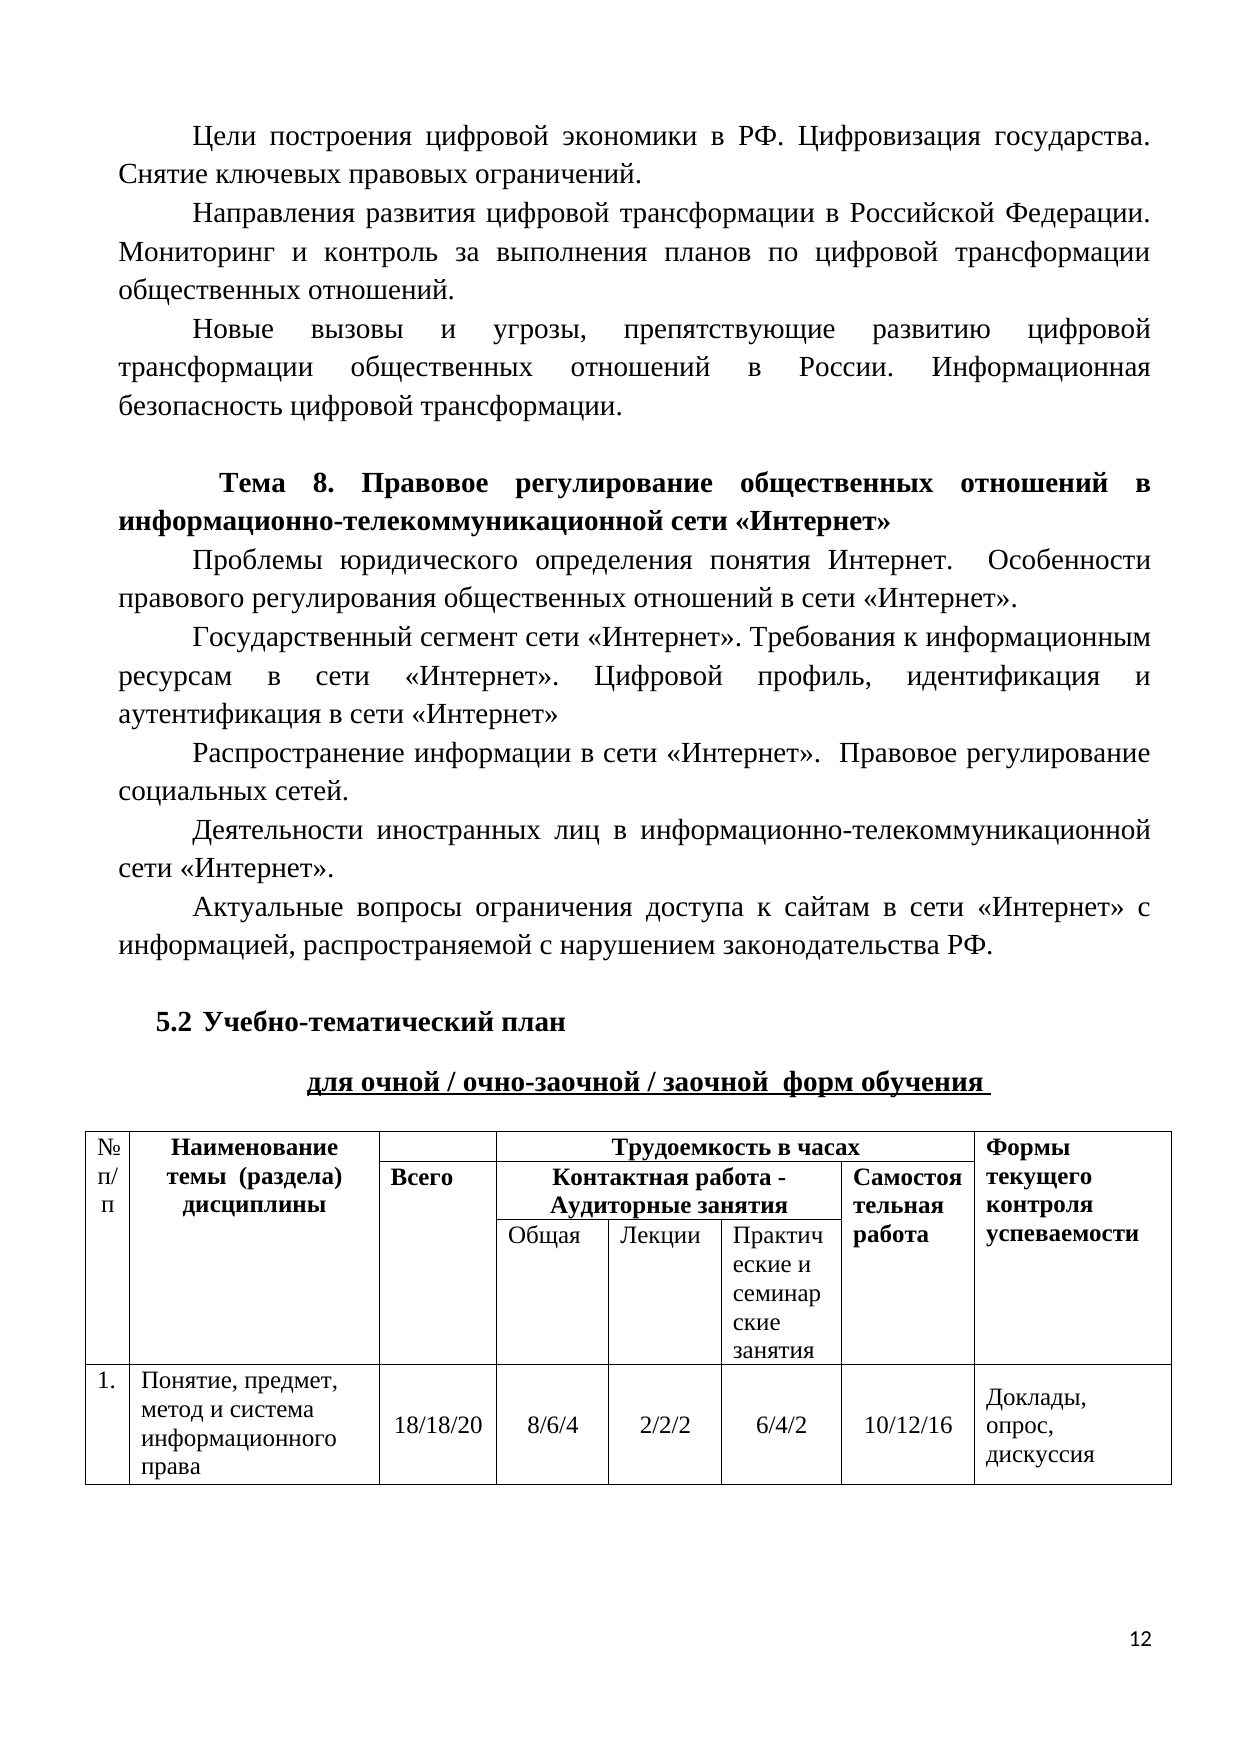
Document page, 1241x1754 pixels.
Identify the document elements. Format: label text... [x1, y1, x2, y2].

text для очной / очно-заочной / заочной форм обучения [118, 1064, 1172, 1097]
table_cell 10/12/16 [842, 1365, 974, 1484]
table_header Формы текущего контроля успеваемости [975, 1132, 1171, 1364]
table_cell 2/2/2 [609, 1365, 721, 1484]
table_header [380, 1132, 496, 1161]
text Актуальные вопросы ограничения доступа к сайтам в сети «Интернет» с информацией, распространяемой с нарушением законодательства РФ. [118, 889, 1152, 961]
text Государственный сегмент сети «Интернет». Требования к информационным ресурсам в сети «Интернет». Цифровой профиль, идентификация и аутентификация в сети «Интернет» [118, 619, 1152, 730]
table_cell Всего [380, 1162, 496, 1364]
text Направления развития цифровой трансформации в Российской Федерации. Мониторинг и контроль за выполнения планов по цифровой трансформации общественных отношений. [118, 195, 1152, 306]
table_header № п/п [86, 1132, 129, 1364]
table_cell 18/18/20 [380, 1365, 496, 1484]
text Новые вызовы и угрозы, препятствующие развитию цифровой трансформации общественных отношений в России. Информационная безопасность цифровой трансформации. [118, 311, 1152, 421]
table_cell Самостоятельная работа [842, 1162, 974, 1364]
table_cell Лекции [609, 1220, 721, 1364]
text Распространение информации в сети «Интернет». Правовое регулирование социальных сетей. [118, 735, 1152, 807]
table_cell Контактная работа - Аудиторные занятия [497, 1162, 841, 1219]
table_cell 6/4/2 [722, 1365, 841, 1484]
table_cell Общая [497, 1220, 608, 1364]
list Учебно-тематический план [156, 1004, 1152, 1038]
text Деятельности иностранных лиц в информационно-телекоммуникационной сети «Интернет». [118, 812, 1152, 884]
table_header Трудоемкость в часах [497, 1132, 974, 1161]
table_cell 8/6/4 [497, 1365, 608, 1484]
text Проблемы юридического определения понятия Интернет. Особенности правового регулирования общественных отношений в сети «Интернет». [118, 542, 1152, 614]
text Цели построения цифровой экономики в РФ. Цифровизация государства. Снятие ключевых правовых ограничений. [118, 118, 1152, 190]
text Тема 8. Правовое регулирование общественных отношений в информационно-телекоммуникационной сети «Интернет» [118, 465, 1152, 537]
table_cell Практические и семинарские занятия [722, 1220, 841, 1364]
table_cell Понятие, предмет, метод и система информационного права [130, 1365, 379, 1484]
table_cell [86, 1365, 129, 1484]
table_cell Доклады, опрос, дискуссия [975, 1365, 1171, 1484]
table_header Наименование темы (раздела) дисциплины [130, 1132, 379, 1364]
